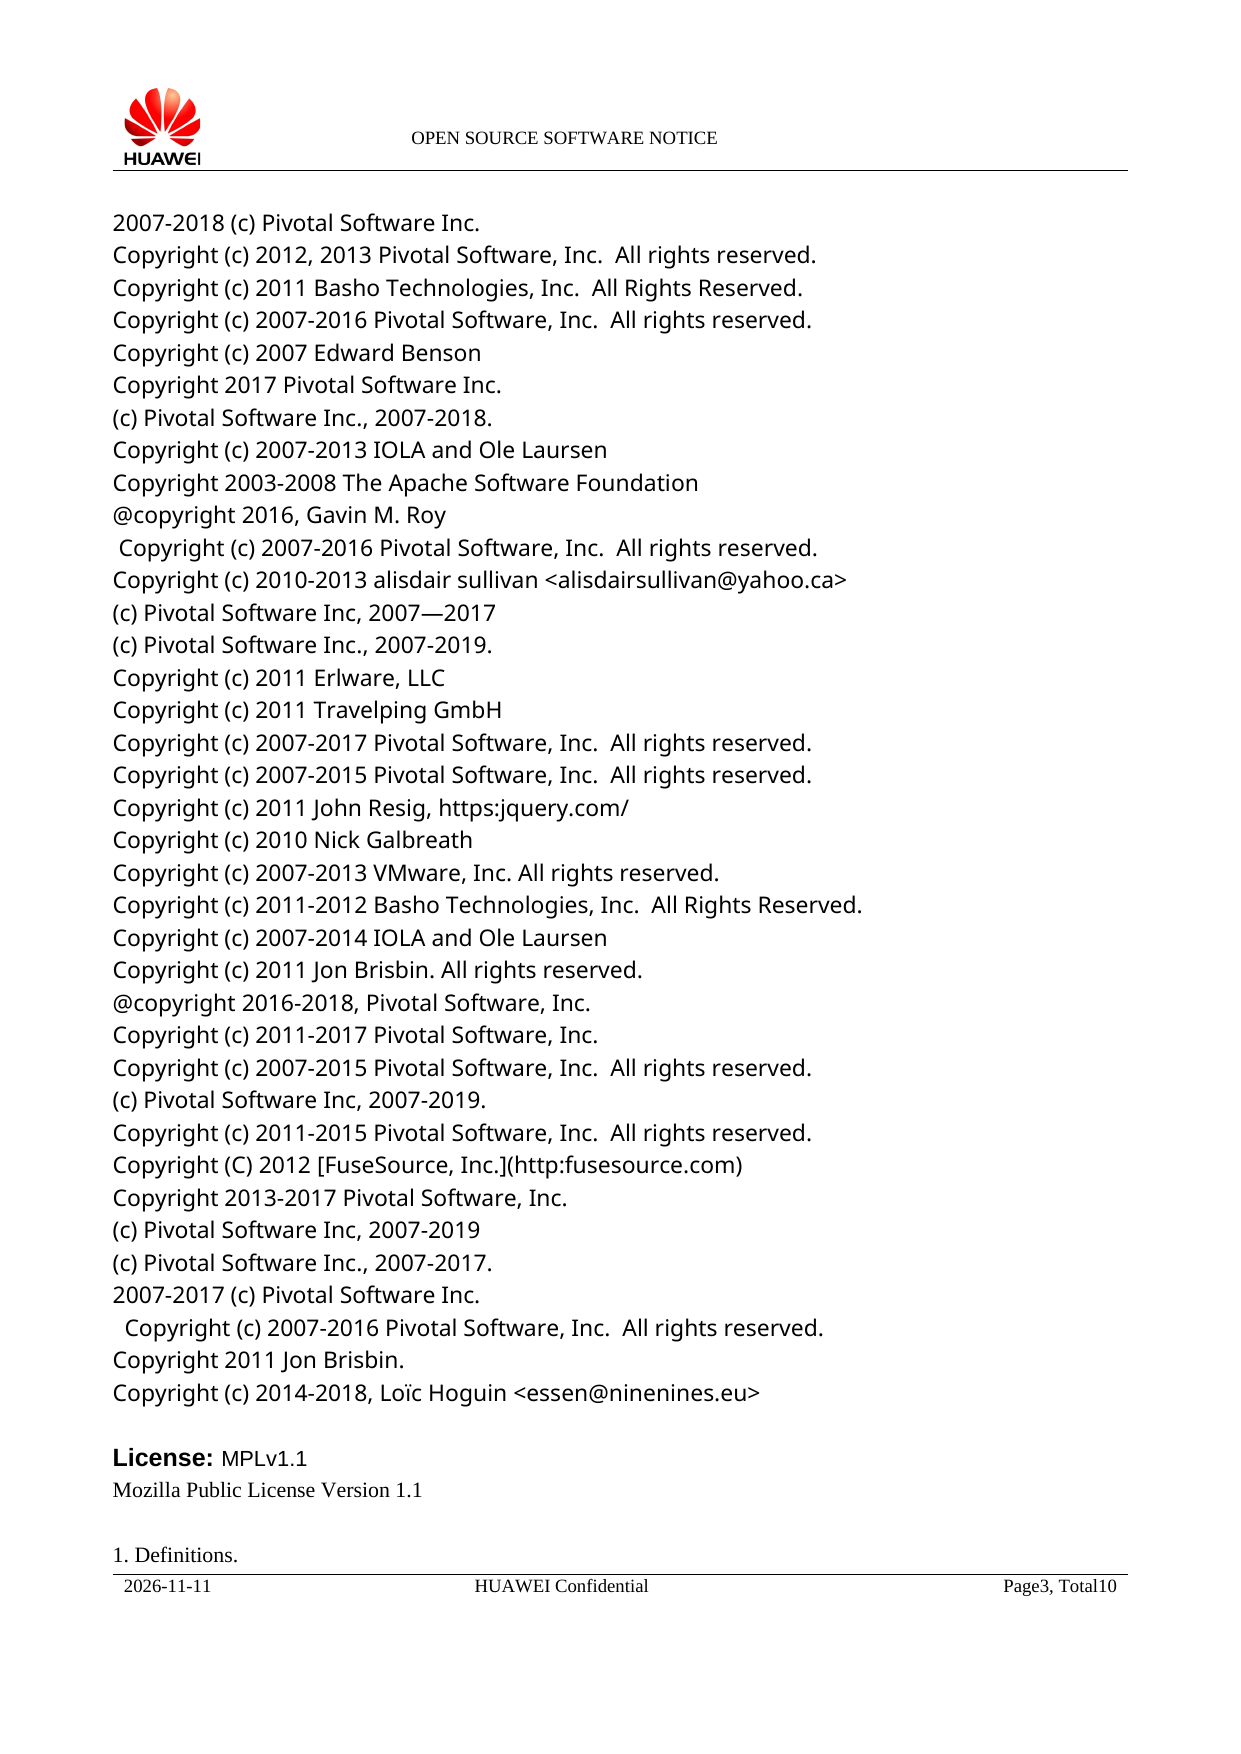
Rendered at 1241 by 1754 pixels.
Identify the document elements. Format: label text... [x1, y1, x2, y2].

picture [124, 88, 201, 165]
text License: MPLv1.1 [112, 1441, 1128, 1474]
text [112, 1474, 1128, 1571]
